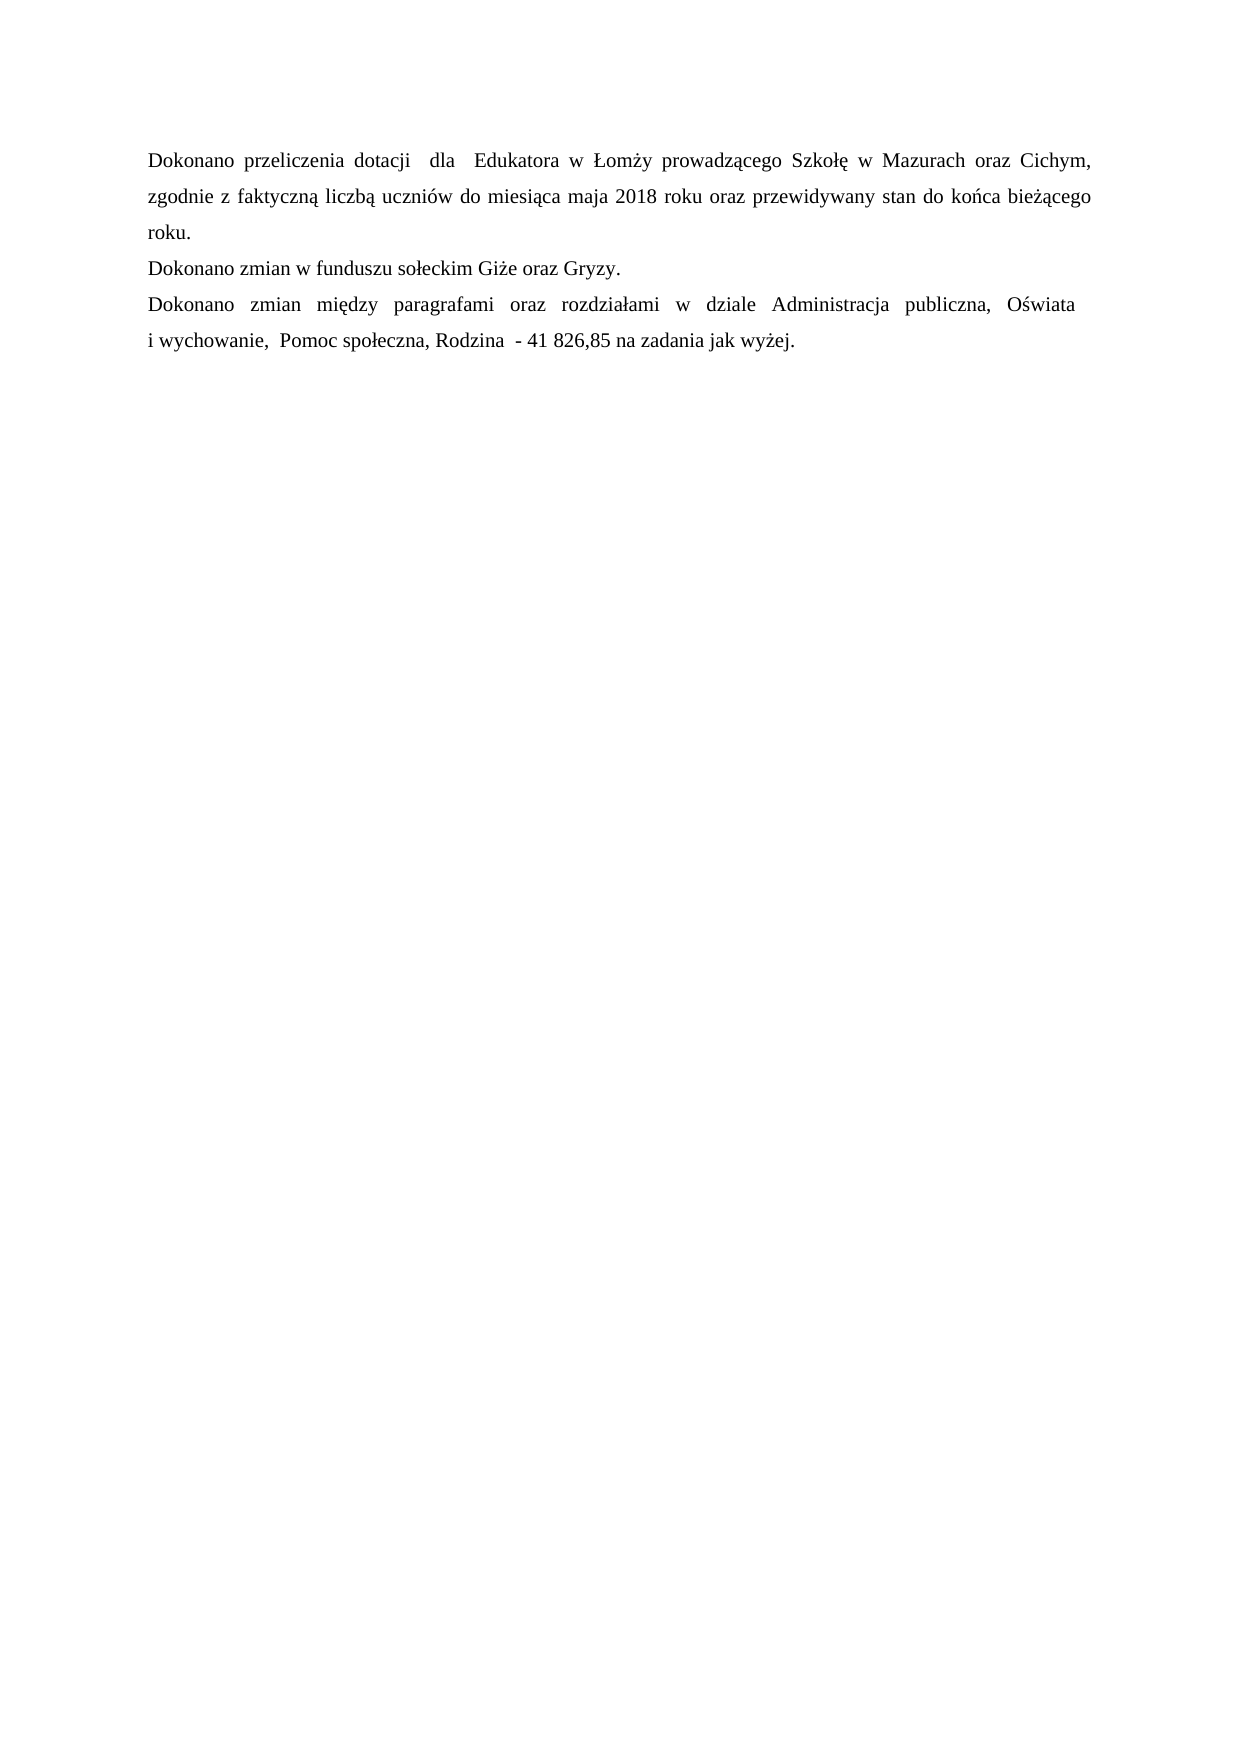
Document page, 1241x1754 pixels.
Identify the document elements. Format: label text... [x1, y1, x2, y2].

text Dokonano przeliczenia dotacji dla Edukatora w Łomży prowadzącego Szkołę w Mazurach oraz Cichym, zgodnie z faktyczną liczbą uczniów do miesiąca maja 2018 roku oraz przewidywany stan do końca bieżącego roku. [148, 148, 1093, 244]
text Dokonano zmian w funduszu sołeckim Giże oraz Gryzy. [148, 256, 1093, 280]
text Dokonano zmian między paragrafami oraz rozdziałami w dziale Administracja publiczna, Oświata i wychowanie, Pomoc społeczna, Rodzina - 41 826,85 na zadania jak wyżej. [148, 292, 1093, 352]
